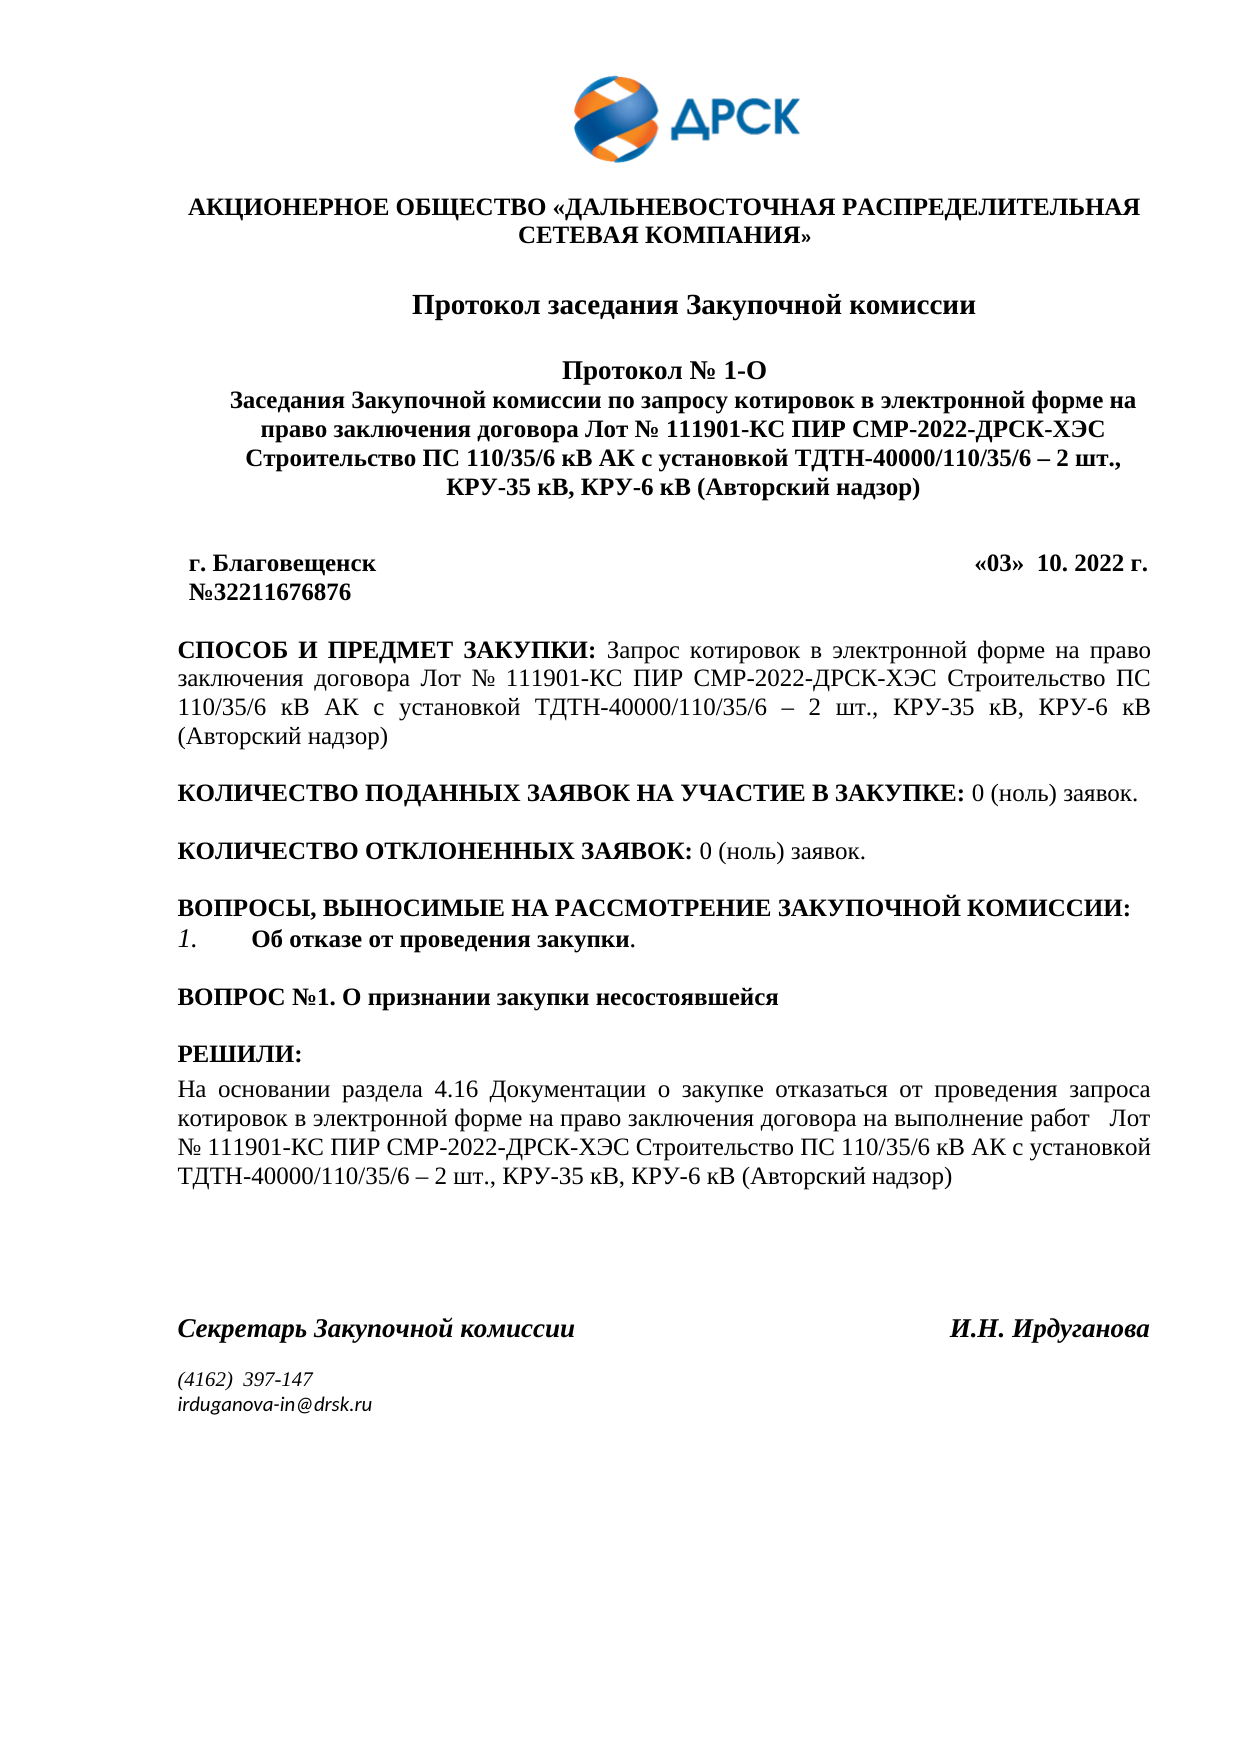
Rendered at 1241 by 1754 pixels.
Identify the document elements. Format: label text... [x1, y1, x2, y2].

text КОЛИЧЕСТВО ОТКЛОНЕННЫХ ЗАЯВОК: 0 (ноль) заявок. [177, 836, 1152, 865]
text ВОПРОС №1. О признании закупки несостоявшейся [177, 982, 1152, 1011]
text АКЦИОНЕРНОЕ ОБЩЕСТВО «ДАЛЬНЕВОСТОЧНАЯ РАСПРЕДЕЛИТЕЛЬНАЯ СЕТЕВАЯ КОМПАНИЯ» [177, 192, 1152, 249]
text (4162) 397-147 [177, 1367, 1152, 1391]
text Протокол заседания Закупочной комиссии [177, 287, 1152, 321]
text На основании раздела 4.16 Документации о закупке отказаться от проведения запроса котировок в электронной форме на право заключения договора на выполнение работ Лот № 111901-КС ПИР СМР-2022-ДРСК-ХЭС Строительство ПС 110/35/6 кВ АК с установкой ТДТН-40000/110/35/6 – 2 шт., КРУ-35 кВ, КРУ-6 кВ (Авторский надзор) [177, 1074, 1152, 1189]
text Секретарь Закупочной комиссии И.Н. Ирдуганова [177, 1312, 1152, 1343]
text ВОПРОСЫ, ВЫНОСИМЫЕ НА РАССМОТРЕНИЕ ЗАКУПОЧНОЙ КОМИССИИ: [177, 893, 1152, 922]
text РЕШИЛИ: [177, 1039, 1152, 1068]
list Заседания Закупочной комиссии по запросу котировок в электронной форме на право заключения договора Лот № 111901-КС ПИР СМР-2022-ДРСК-ХЭС Строительство ПС 110/35/6 кВ АК с установкой ТДТН-40000/110/35/6 – 2 шт., КРУ-35 кВ, КРУ-6 кВ (Авторский надзор) [215, 386, 1152, 501]
text Протокол № 1-О [177, 354, 1152, 386]
list Об отказе от проведения закупки. [177, 922, 1152, 953]
text irduganova-in@drsk.ru [177, 1391, 1152, 1416]
text КОЛИЧЕСТВО ПОДАННЫХ ЗАЯВОК НА УЧАСТИЕ В ЗАКУПКЕ: 0 (ноль) заявок. [177, 778, 1152, 807]
table_header г. Благовещенск №32211676876 [177, 549, 672, 635]
text СПОСОБ И ПРЕДМЕТ ЗАКУПКИ: Запрос котировок в электронной форме на право заключения договора Лот № 111901-КС ПИР СМР-2022-ДРСК-ХЭС Строительство ПС 110/35/6 кВ АК с установкой ТДТН-40000/110/35/6 – 2 шт., КРУ-35 кВ, КРУ-6 кВ (Авторский надзор) [177, 635, 1152, 750]
picture [571, 73, 817, 163]
table_header «03» 10. 2022 г. [673, 549, 1159, 635]
